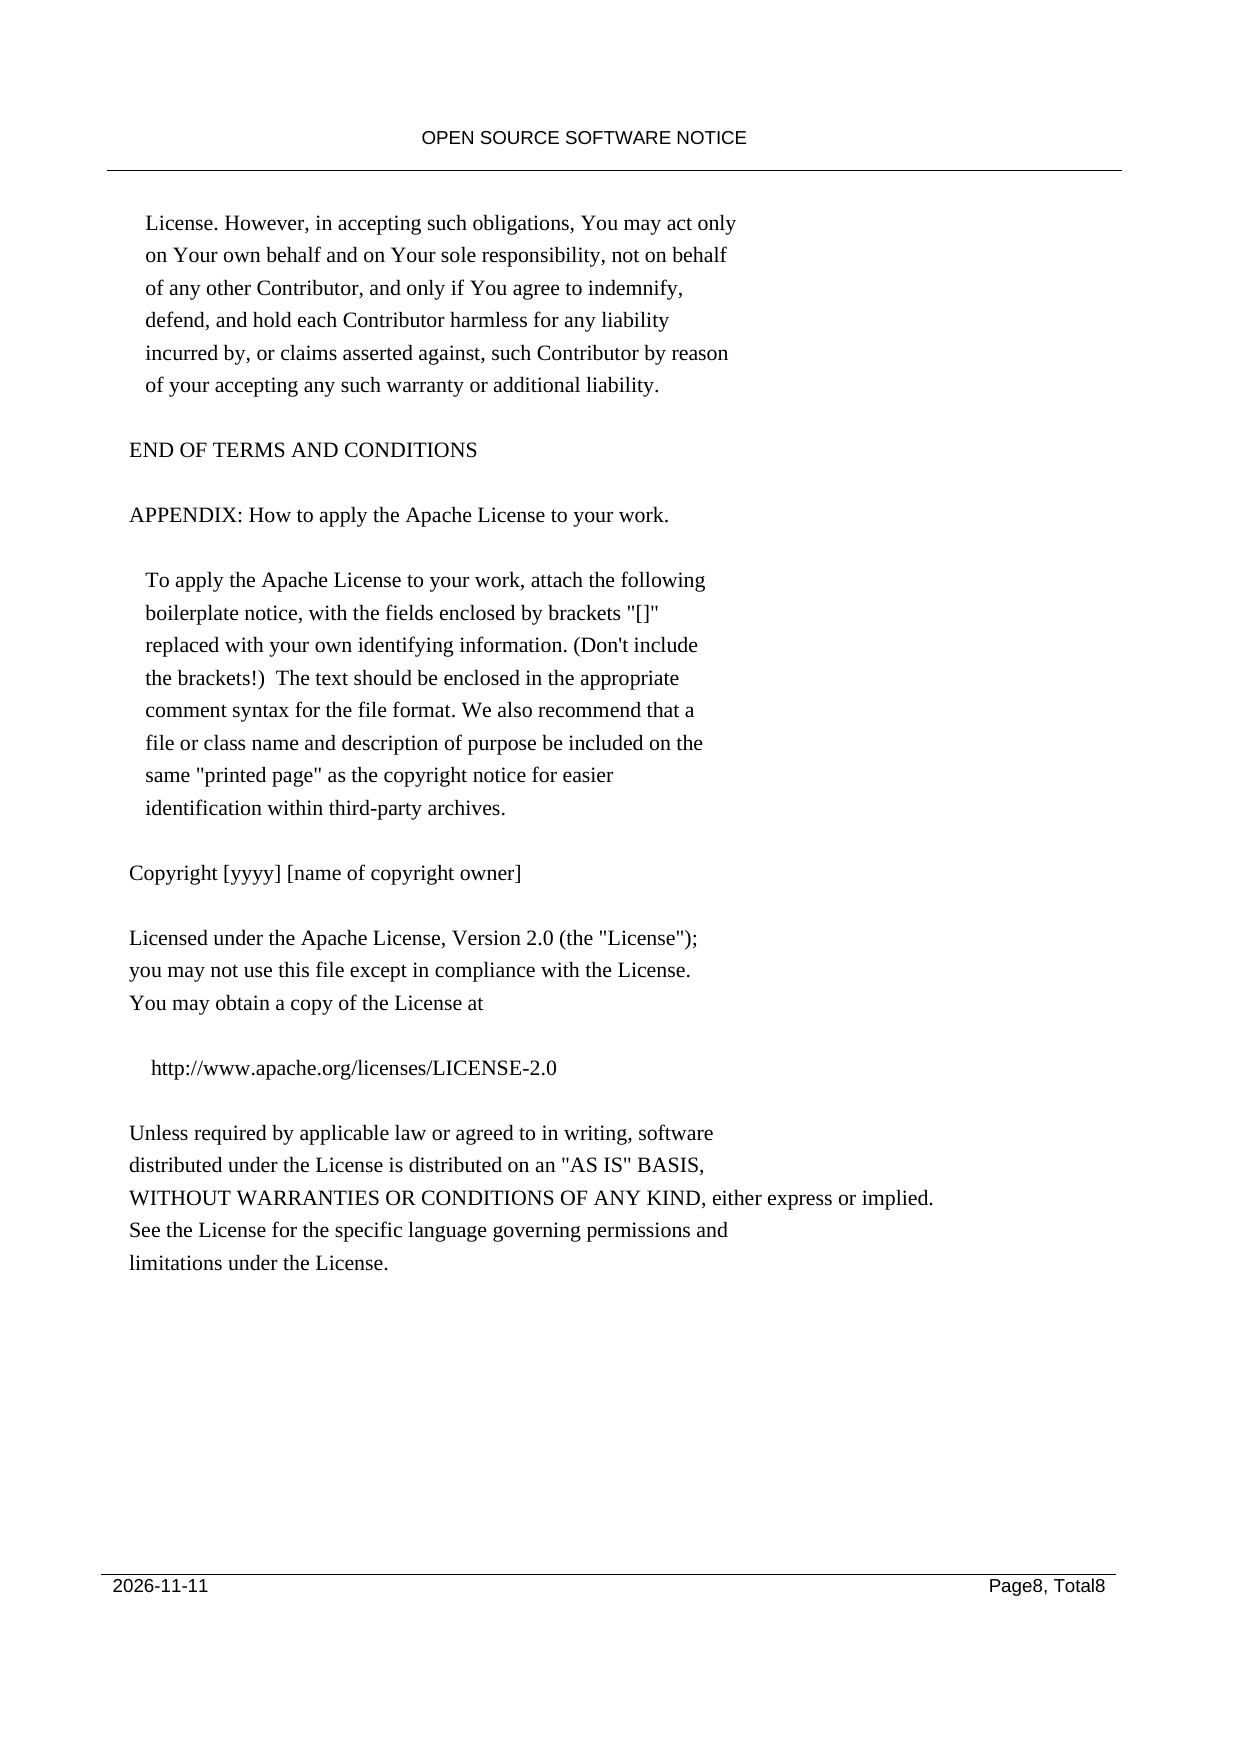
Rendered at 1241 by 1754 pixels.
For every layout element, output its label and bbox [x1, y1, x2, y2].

text [112, 206, 1128, 1279]
